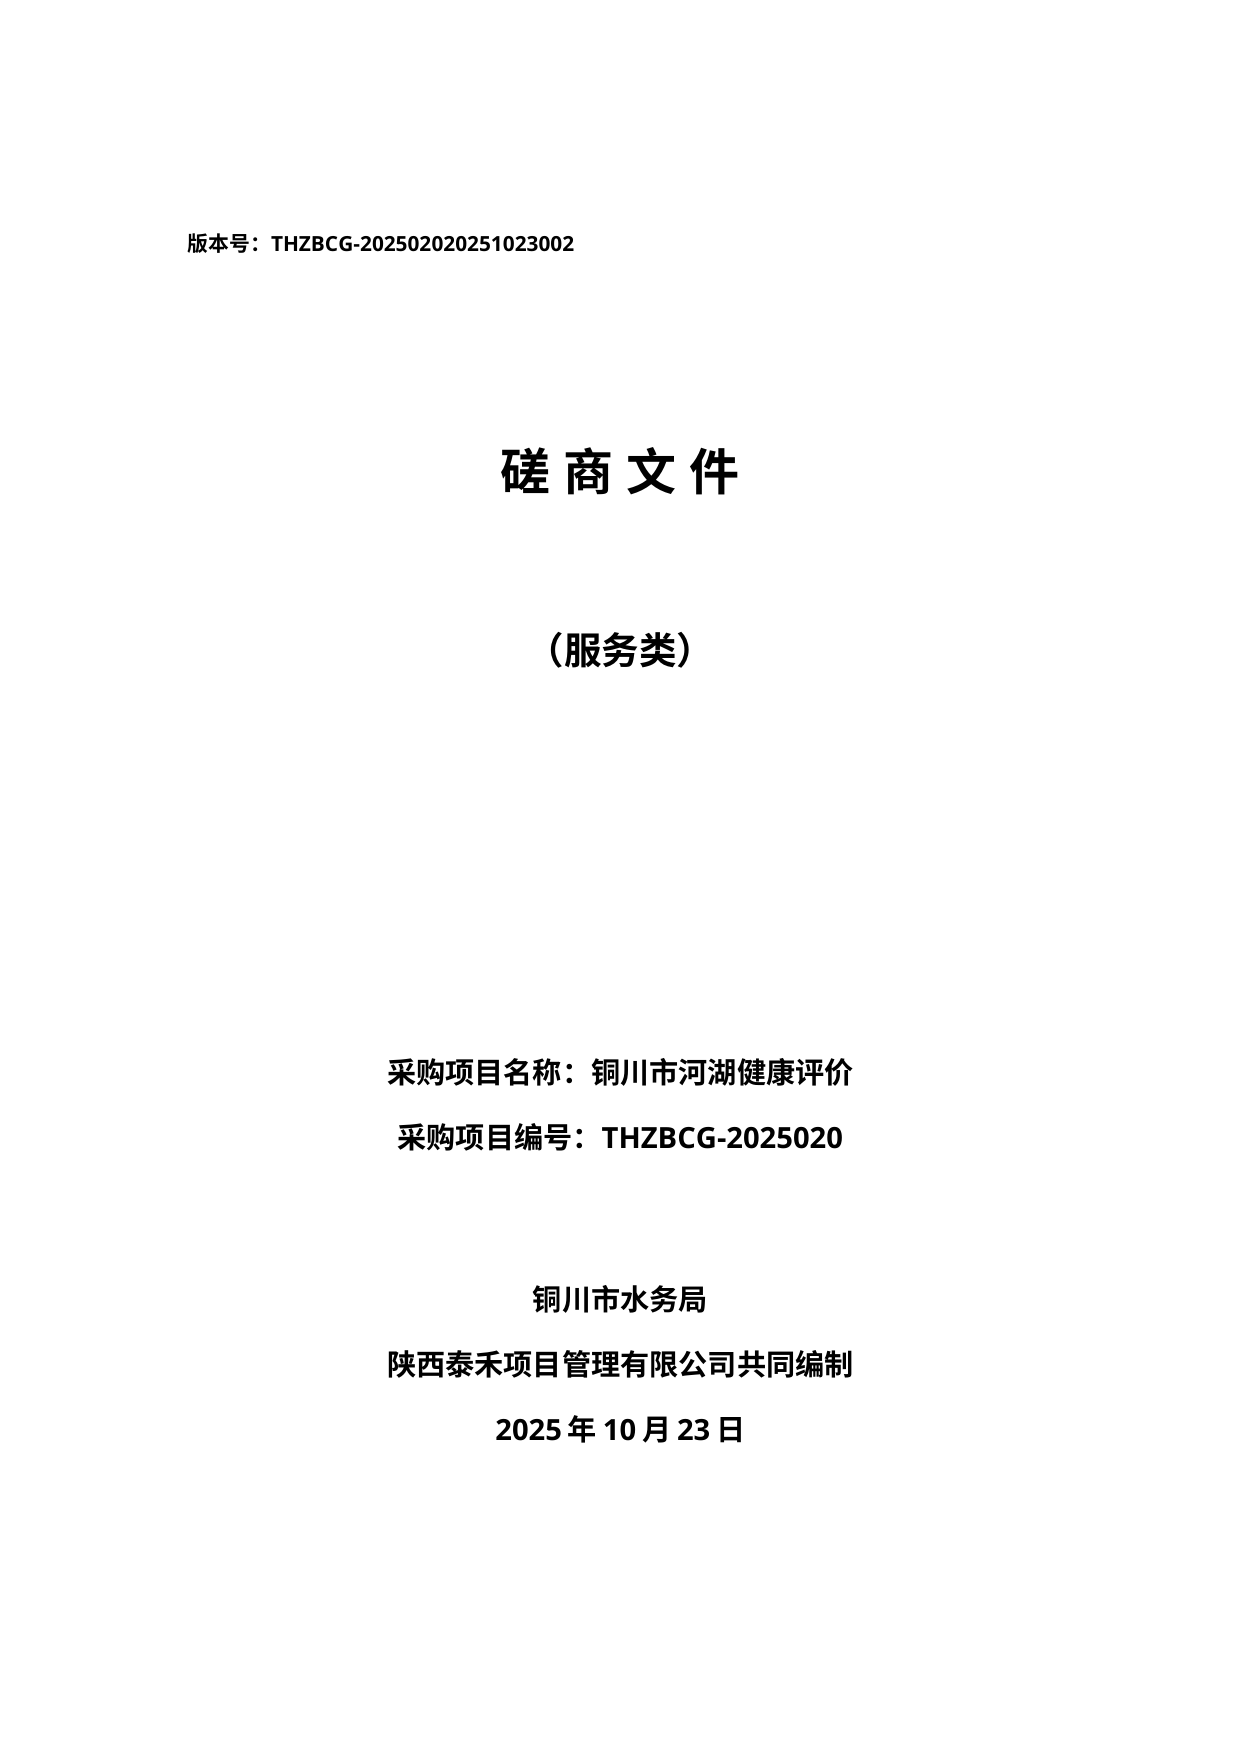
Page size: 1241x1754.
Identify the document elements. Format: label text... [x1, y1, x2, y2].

text （服务类） [187, 617, 1053, 1039]
text 采购项目名称：铜川市河湖健康评价 [187, 1039, 1053, 1104]
text 采购项目编号：THZBCG-2025020 [187, 1104, 1053, 1267]
text 磋 商 文 件 [187, 422, 1053, 617]
text 陕西泰禾项目管理有限公司共同编制 [187, 1332, 1053, 1397]
text 铜川市水务局 [187, 1267, 1053, 1332]
text 版本号：THZBCG-202502020251023002 [187, 227, 1053, 422]
text 2025年10月23日 [187, 1397, 1053, 1462]
